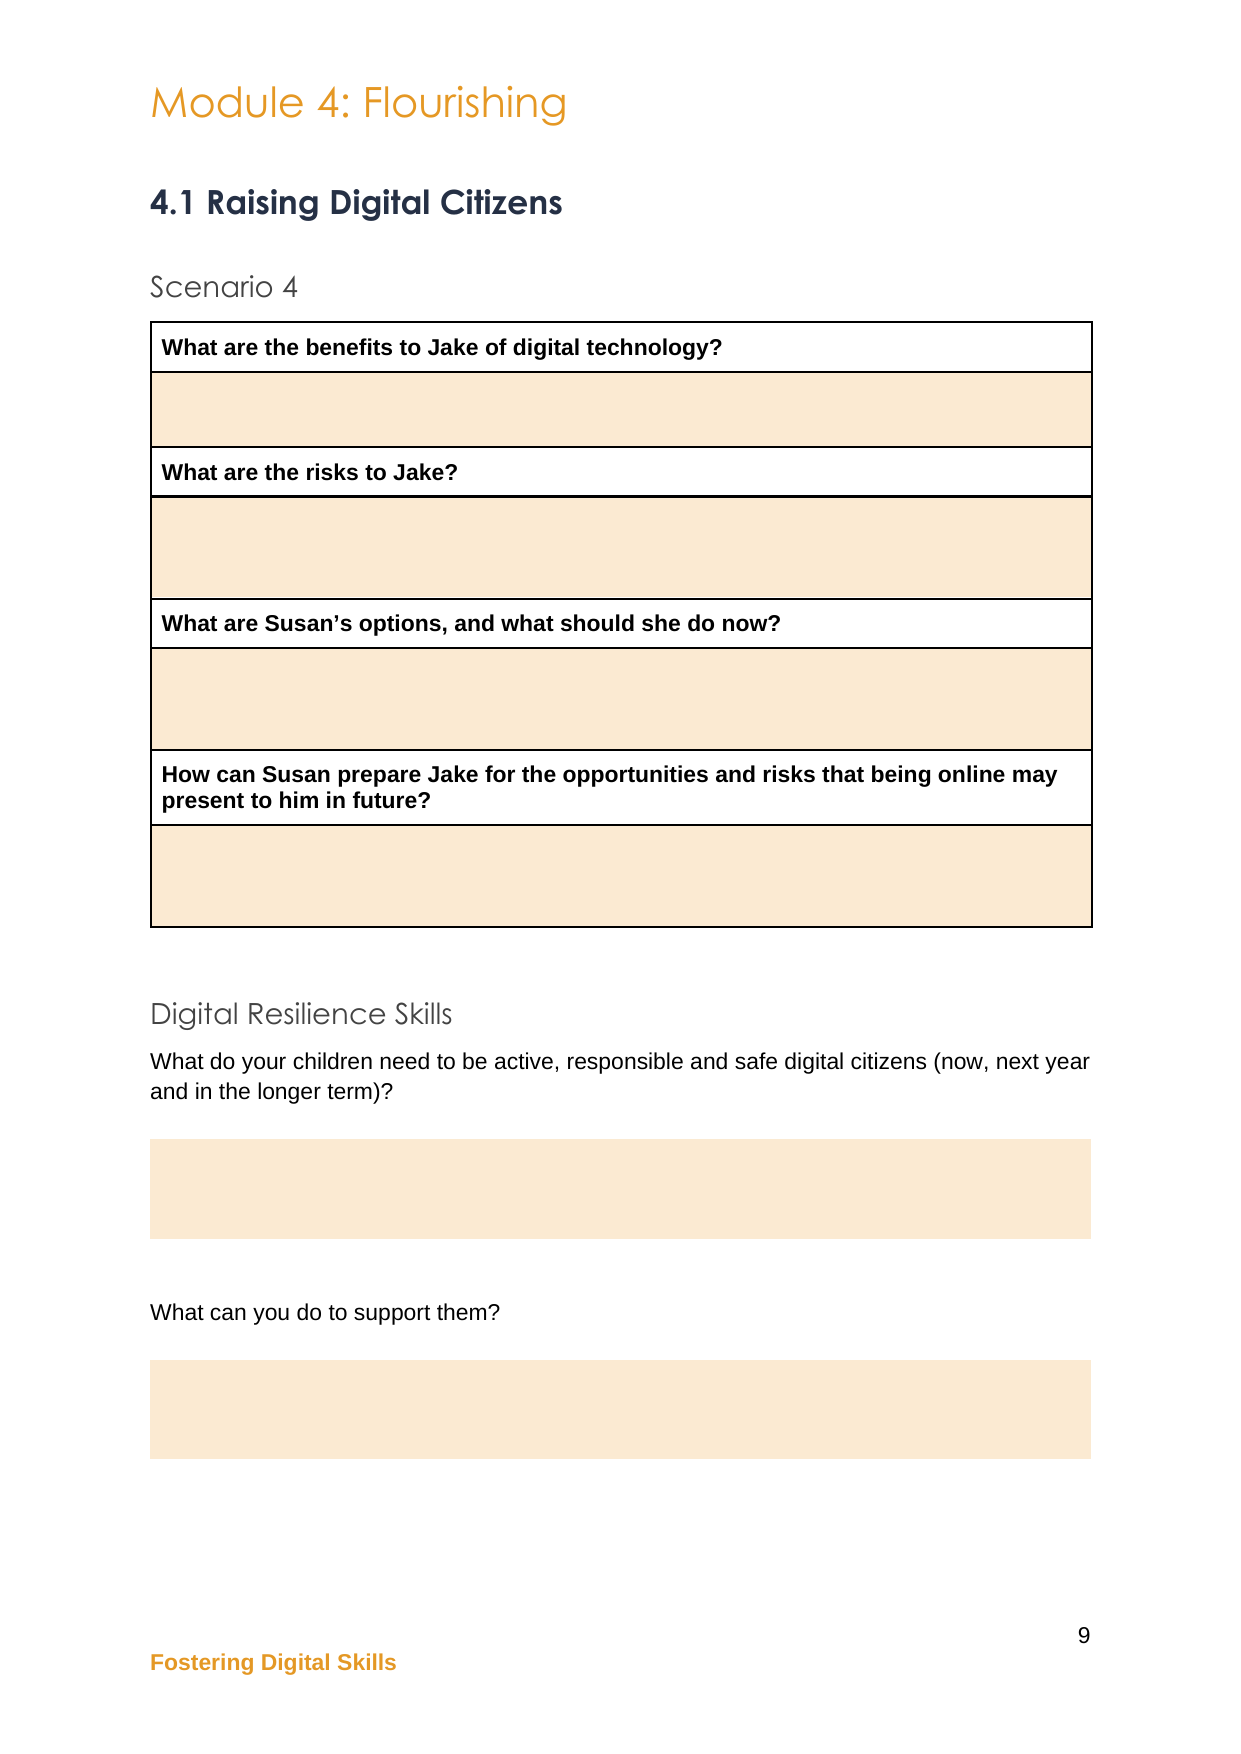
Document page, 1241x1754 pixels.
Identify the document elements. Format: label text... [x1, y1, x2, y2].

table_cell [152, 826, 1091, 926]
text What can you do to support them? [150, 1299, 1090, 1325]
table_header [150, 1360, 1091, 1459]
text What do your children need to be active, responsible and safe digital citizens (now, next year and in the longer term)? [150, 1048, 1090, 1105]
table_cell How can Susan prepare Jake for the opportunities and risks that being online may present to him in future? [152, 751, 1091, 824]
subtitle Digital Resilience Skills [150, 992, 1090, 1033]
table_cell [152, 498, 1091, 597]
table_cell [152, 649, 1091, 749]
subtitle 4.1 Raising Digital Citizens [150, 177, 1090, 224]
table_cell What are the risks to Jake? [152, 448, 1091, 495]
table_cell What are Susan’s options, and what should she do now? [152, 600, 1091, 647]
table_header [150, 1139, 1091, 1239]
table_cell [152, 373, 1091, 446]
subtitle Module 4: Flourishing [150, 71, 1090, 131]
table_header What are the benefits to Jake of digital technology? [152, 323, 1091, 371]
subtitle Scenario 4 [150, 265, 1090, 307]
